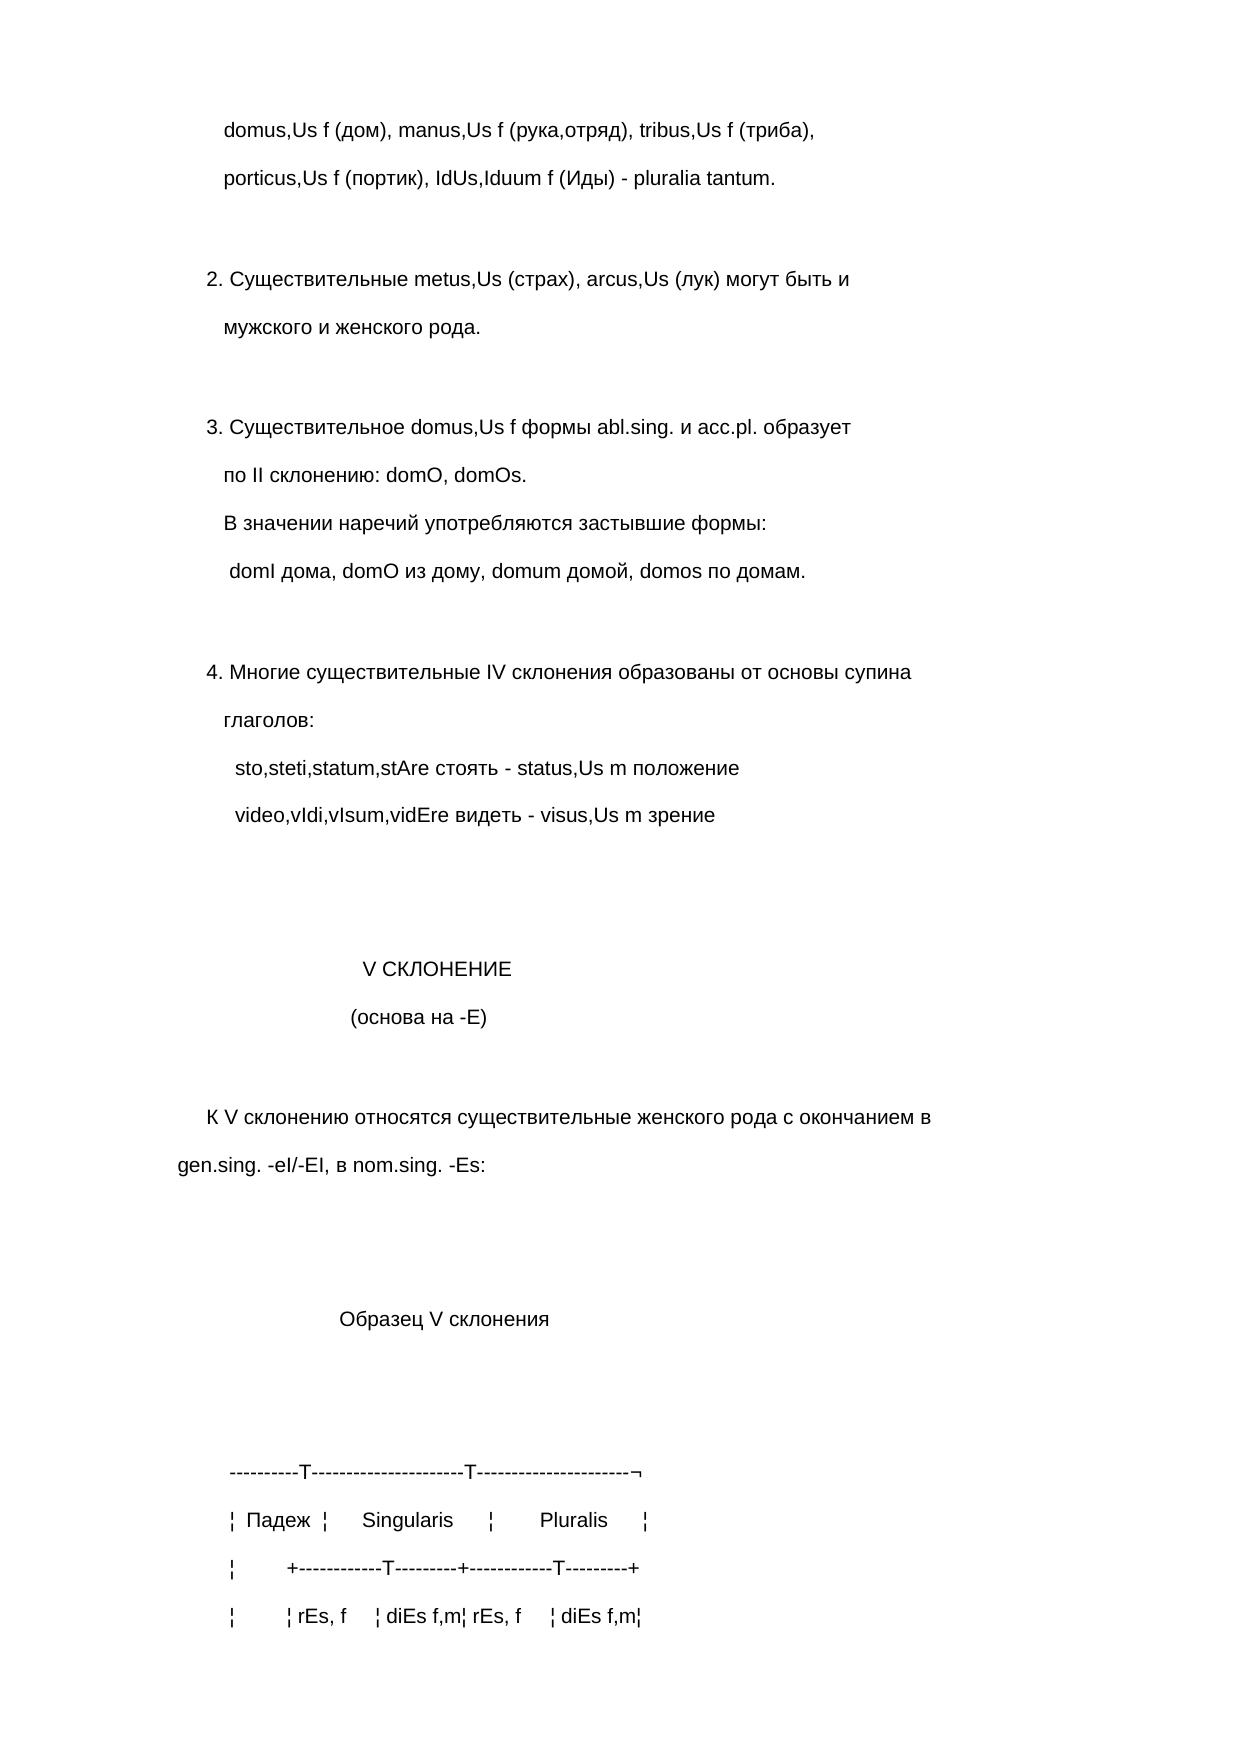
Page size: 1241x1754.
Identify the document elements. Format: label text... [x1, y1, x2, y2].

text domI дома, domO из дому, domum домой, domos по домам. [177, 559, 1152, 583]
text video,vIdi,vIsum,vidEre видеть - visus,Us m зрение [177, 803, 1152, 827]
text К V склонению относятся существительные женского рода с окончанием в [177, 1105, 1152, 1129]
text Образец V склонения [177, 1306, 1152, 1330]
text 2. Существительные metus,Us (страх), arcus,Us (лук) могут быть и [177, 267, 1152, 291]
text (основа на -E) [177, 1004, 1152, 1028]
text В значении наречий употребляются застывшие формы: [177, 511, 1152, 535]
text мужского и женского рода. [177, 314, 1152, 338]
text глаголов: [177, 707, 1152, 731]
text 4. Многие существительные IV склонения образованы от основы супина [177, 659, 1152, 683]
text 3. Существительное domus,Us f формы abl.sing. и acc.pl. образует [177, 415, 1152, 439]
text по II склонению: domO, domOs. [177, 463, 1152, 487]
text domus,Us f (дом), manus,Us f (рука,отряд), tribus,Us f (триба), [177, 118, 1152, 142]
text ¦ Падеж ¦ Singularis ¦ Pluralis ¦ [177, 1508, 1152, 1532]
text gen.sing. -eI/-EI, в nom.sing. -Es: [177, 1153, 1152, 1177]
text V СКЛОНЕНИЕ [177, 957, 1152, 981]
text ¦ +------------T---------+------------T---------+ [177, 1556, 1152, 1579]
text porticus,Us f (портик), IdUs,Iduum f (Иды) - pluralia tantum. [177, 166, 1152, 190]
text ----------T----------------------T----------------------¬ [177, 1460, 1152, 1484]
text sto,steti,statum,stAre стоять - status,Us m положение [177, 755, 1152, 779]
text ¦ ¦ rEs, f ¦ diEs f,m¦ rEs, f ¦ diEs f,m¦ [177, 1603, 1152, 1627]
